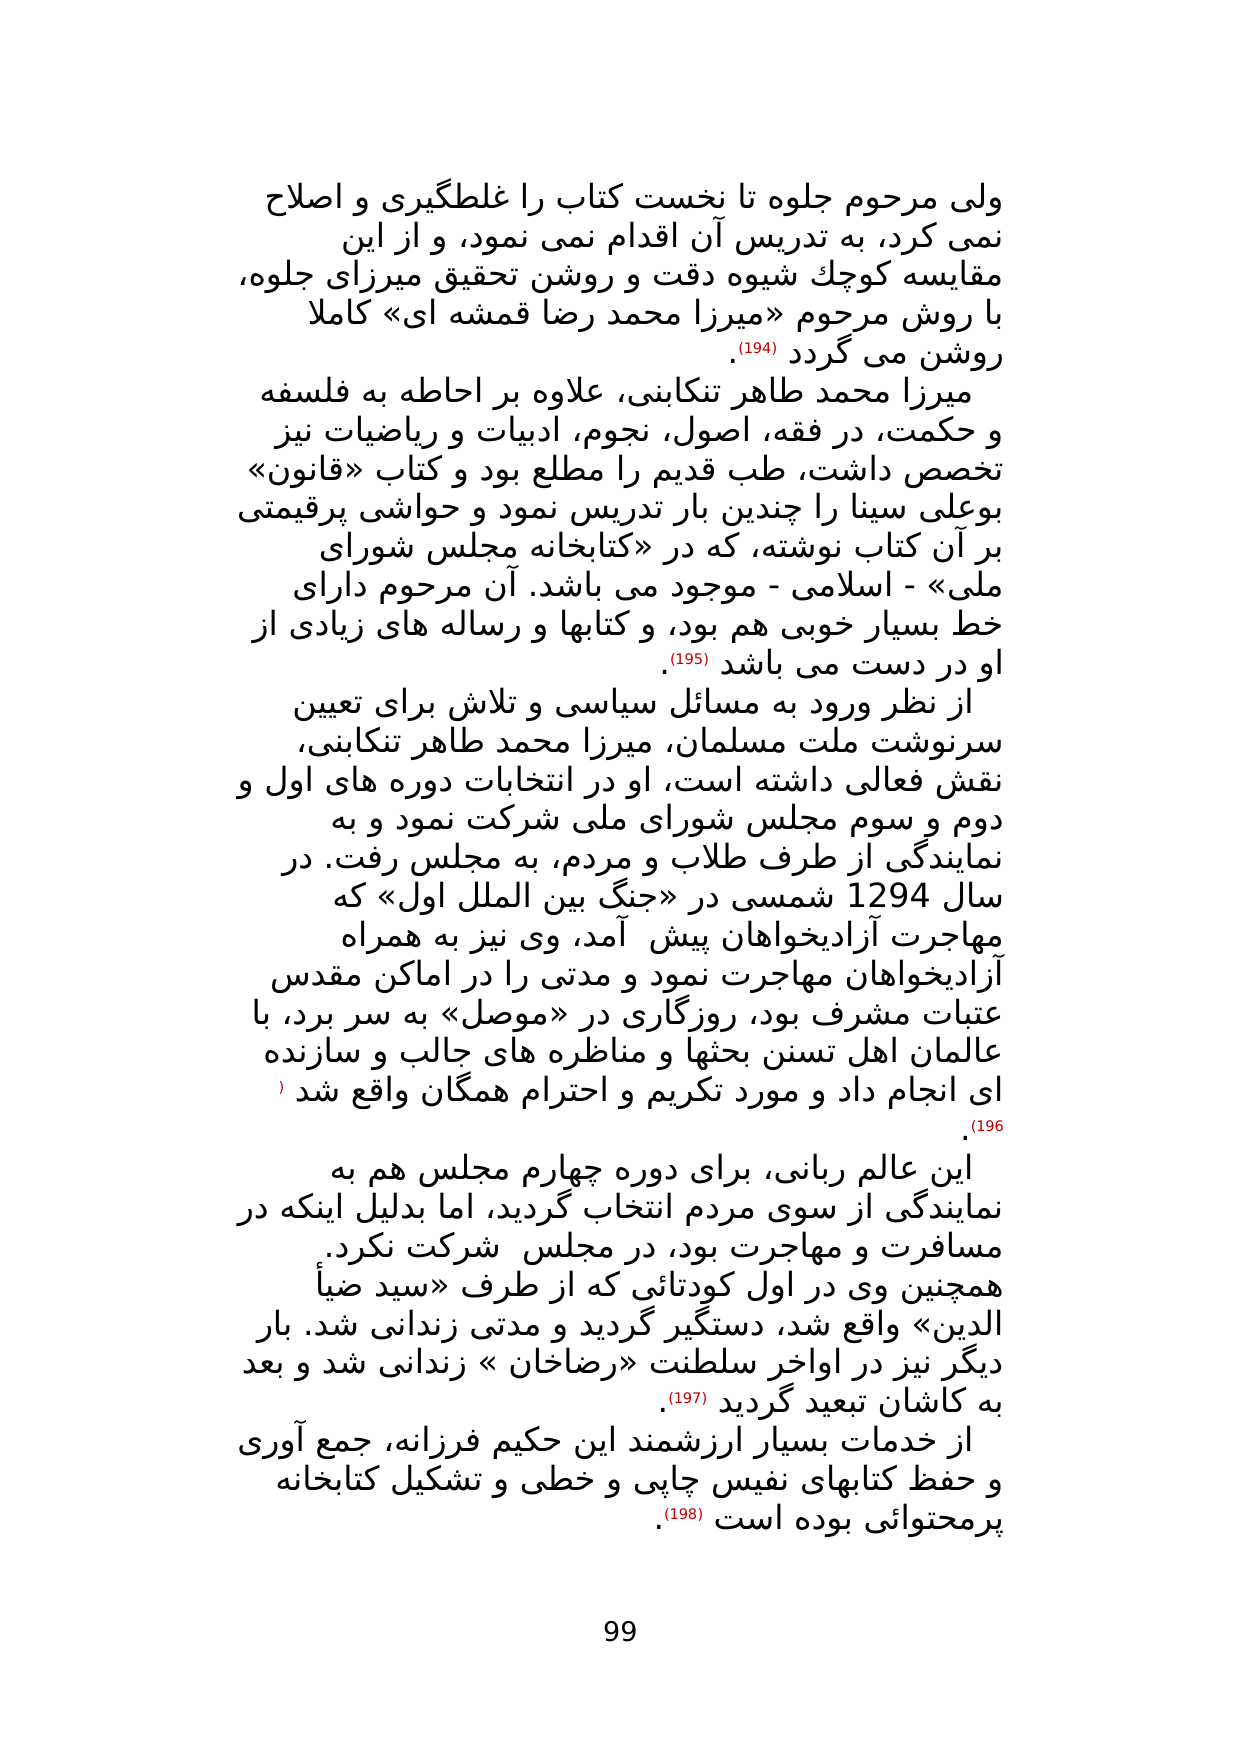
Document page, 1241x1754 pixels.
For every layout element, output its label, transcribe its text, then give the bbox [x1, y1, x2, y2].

text اين عالم ربانى، براى دوره چهارم مجلس هم به نمايندگى از سوى مردم انتخاب گرديد، اما بدليل اينكه در مسافرت و مهاجرت بود، در مجلس ‍ شركت نكرد. همچنين وى در اول كودتائى كه از طرف «سيد ضيأ الدين» واقع شد، دستگير گرديد و مدتى زندانى شد. بار ديگر نيز در اواخر سلطنت «رضاخان » زندانى شد و بعد به كاشان تبعيد گرديد (197). [236, 1148, 1004, 1421]
text ميرزا محمد طاهر تنكابنى، علاوه بر احاطه به فلسفه و حكمت، در فقه، اصول، نجوم، ادبيات و رياضيات نيز تخصص داشت، طب قديم را مطلع بود و كتاب «قانون» بوعلى سينا را چندين بار تدريس نمود و حواشى پرقيمتى بر آن كتاب نوشته، كه در «كتابخانه مجلس شوراى ملى» - اسلامى - موجود مى باشد. آن مرحوم داراى خط بسيار خوبى هم بود، و كتابها و رساله هاى زيادى از او در دست مى باشد (195). [236, 371, 1004, 682]
text از خدمات بسيار ارزشمند اين حكيم فرزانه، جمع آورى و حفظ كتابهاى نفيس چاپى و خطى و تشكيل كتابخانه پرمحتوائى بوده است (198). [236, 1421, 1004, 1537]
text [236, 177, 1004, 371]
text از نظر ورود به مسائل سياسى و تلاش براى تعيين سرنوشت ملت مسلمان، ميرزا محمد طاهر تنكابنى، نقش فعالى داشته است، او در انتخابات دوره هاى اول و دوم و سوم مجلس شوراى ملى شركت نمود و به نمايندگى از طرف طلاب و مردم، به مجلس رفت. در سال 1294 شمسى در «جنگ بين الملل اول» كه مهاجرت آزاديخواهان پيش ‍ آمد، وى نيز به همراه آزاديخواهان مهاجرت نمود و مدتى را در اماكن مقدس عتبات مشرف بود، روزگارى در «موصل» به سر برد، با عالمان اهل تسنن بحثها و مناظره هاى جالب و سازنده اى انجام داد و مورد تكريم و احترام همگان واقع شد (196). [236, 682, 1004, 1148]
